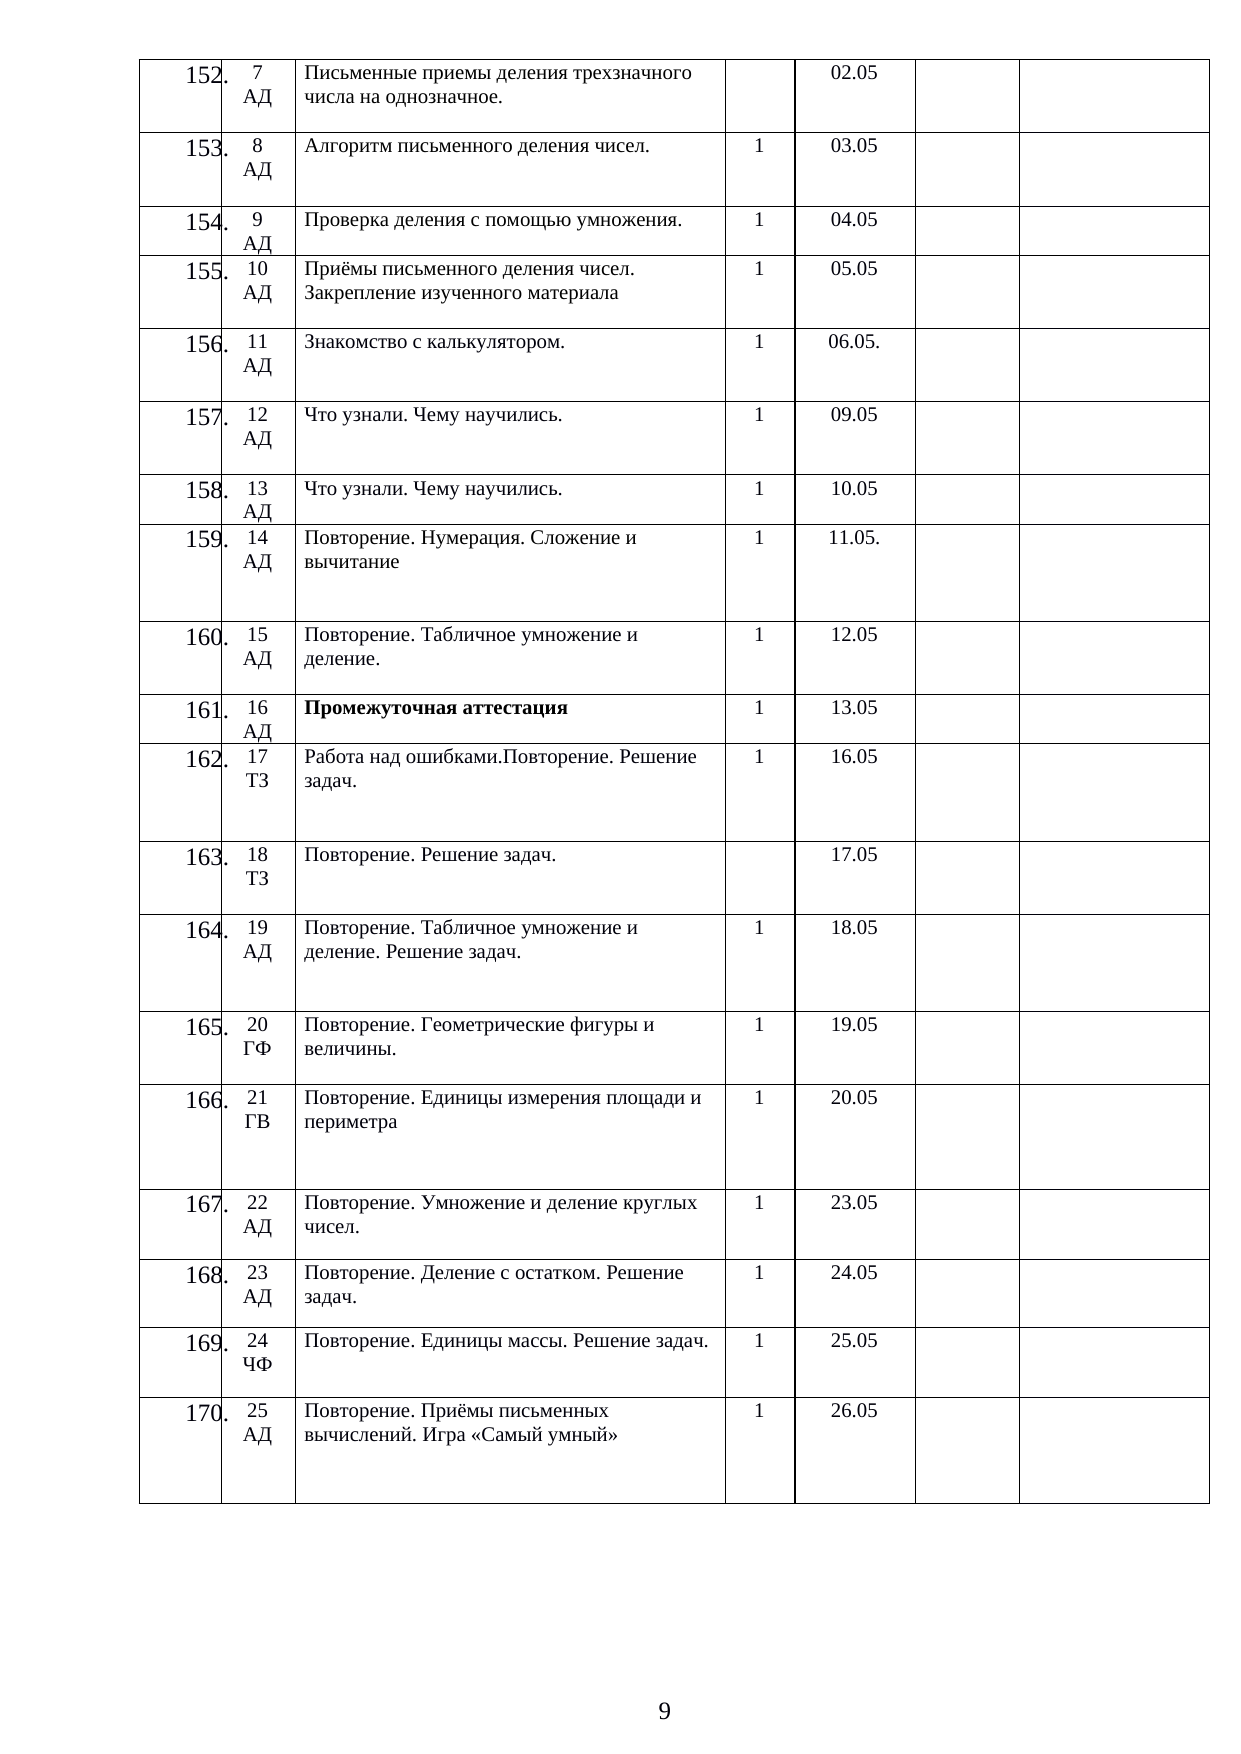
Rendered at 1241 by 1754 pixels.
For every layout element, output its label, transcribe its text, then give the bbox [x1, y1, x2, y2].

table_cell [1020, 1260, 1209, 1327]
table_cell [1020, 842, 1209, 914]
table_cell 12 АД [222, 402, 295, 474]
table_cell [726, 842, 794, 914]
table_cell 26.05 [796, 1398, 915, 1503]
table_cell 21 ГВ [222, 1085, 295, 1188]
table_cell [916, 402, 1019, 474]
table_cell 1 [726, 1260, 794, 1327]
table_cell [1020, 695, 1209, 743]
table_cell [916, 1398, 1019, 1503]
table_cell 03.05 [796, 133, 915, 206]
table_cell 1 [726, 622, 794, 694]
table_cell 1 [726, 1190, 794, 1259]
table_cell 19 АД [222, 915, 295, 1011]
table_cell 1 [726, 256, 794, 328]
table_cell 22 АД [222, 1190, 295, 1259]
table_cell 05.05 [796, 256, 915, 328]
table_cell [916, 842, 1019, 914]
table_cell 1 [726, 1012, 794, 1084]
table_cell [1020, 1398, 1209, 1503]
table_cell 1 [726, 744, 794, 841]
table_cell [140, 842, 221, 914]
table_cell [916, 622, 1019, 694]
table_cell Повторение. Единицы измерения площади и периметра [296, 1085, 725, 1188]
table_cell [140, 695, 221, 743]
table_cell 25.05 [796, 1328, 915, 1397]
table_cell 09.05 [796, 402, 915, 474]
table_cell 19.05 [796, 1012, 915, 1084]
table_cell [1020, 207, 1209, 255]
table_cell [140, 329, 221, 401]
table_cell 20.05 [796, 1085, 915, 1188]
table_cell 24 ЧФ [222, 1328, 295, 1397]
table_cell 17 ТЗ [222, 744, 295, 841]
table_cell Повторение. Геометрические фигуры и величины. [296, 1012, 725, 1084]
table_cell 14 АД [222, 525, 295, 621]
table_cell 04.05 [796, 207, 915, 255]
table_cell 1 [726, 402, 794, 474]
table_cell Повторение. Нумерация. Сложение и вычитание [296, 525, 725, 621]
table_cell [140, 133, 221, 206]
table_cell [916, 329, 1019, 401]
table_cell 1 [726, 1085, 794, 1188]
table_cell [1020, 1190, 1209, 1259]
table_cell [1020, 1085, 1209, 1188]
table_cell 8 АД [222, 133, 295, 206]
table_cell [916, 475, 1019, 523]
table_cell [916, 60, 1019, 132]
table_cell Повторение. Приёмы письменных вычислений. Игра «Самый умный» [296, 1398, 725, 1503]
table_cell 1 [726, 133, 794, 206]
table_cell [1020, 622, 1209, 694]
table_cell 11.05. [796, 525, 915, 621]
table_cell [916, 1328, 1019, 1397]
table_cell [1020, 402, 1209, 474]
table_cell 13 АД [222, 475, 295, 523]
table_cell [140, 60, 221, 132]
table_cell [916, 256, 1019, 328]
table_cell 20 ГФ [222, 1012, 295, 1084]
table_cell [1020, 525, 1209, 621]
table_cell [1020, 256, 1209, 328]
table_cell [140, 1328, 221, 1397]
table_cell 16 АД [222, 695, 295, 743]
table_cell 1 [726, 329, 794, 401]
table_cell Повторение. Деление с остатком. Решение задач. [296, 1260, 725, 1327]
table_cell [916, 915, 1019, 1011]
table_cell Что узнали. Чему научились. [296, 475, 725, 523]
table_cell [916, 1085, 1019, 1188]
table_cell 10 АД [222, 256, 295, 328]
table_cell [140, 207, 221, 255]
table_cell 1 [726, 475, 794, 523]
table_cell [140, 1260, 221, 1327]
table_cell [140, 1398, 221, 1503]
table_cell [1020, 60, 1209, 132]
table_cell 12.05 [796, 622, 915, 694]
table_cell Повторение. Единицы массы. Решение задач. [296, 1328, 725, 1397]
table_cell [1020, 1012, 1209, 1084]
table_cell 1 [726, 1328, 794, 1397]
table_cell [140, 1085, 221, 1188]
table_cell 06.05. [796, 329, 915, 401]
table_cell 18 ТЗ [222, 842, 295, 914]
table_cell 24.05 [796, 1260, 915, 1327]
table_cell Работа над ошибками.Повторение. Решение задач. [296, 744, 725, 841]
table_cell [1020, 915, 1209, 1011]
table_cell 11 АД [222, 329, 295, 401]
table_cell Алгоритм письменного деления чисел. [296, 133, 725, 206]
table_cell [140, 1012, 221, 1084]
table_cell Проверка деления с помощью умножения. [296, 207, 725, 255]
table_cell [726, 60, 794, 132]
table_cell [916, 133, 1019, 206]
table_cell 13.05 [796, 695, 915, 743]
table_cell 1 [726, 1398, 794, 1503]
table_cell 10.05 [796, 475, 915, 523]
table_cell [140, 525, 221, 621]
table_cell 25 АД [222, 1398, 295, 1503]
table_cell 02.05 [796, 60, 915, 132]
table_cell 1 [726, 525, 794, 621]
table_cell 7 АД [222, 60, 295, 132]
table_cell Что узнали. Чему научились. [296, 402, 725, 474]
table_cell [140, 475, 221, 523]
table_cell Письменные приемы деления трехзначного числа на однозначное. [296, 60, 725, 132]
table_cell [1020, 1328, 1209, 1397]
table_cell 1 [726, 695, 794, 743]
table_cell [916, 744, 1019, 841]
table_cell [140, 915, 221, 1011]
table_cell Промежуточная аттестация [296, 695, 725, 743]
table_cell 18.05 [796, 915, 915, 1011]
table_cell [916, 695, 1019, 743]
table_cell 1 [726, 915, 794, 1011]
table_cell [916, 1190, 1019, 1259]
table_cell Повторение. Табличное умножение и деление. Решение задач. [296, 915, 725, 1011]
table_cell [1020, 744, 1209, 841]
table_cell 17.05 [796, 842, 915, 914]
table_cell 16.05 [796, 744, 915, 841]
table_cell Повторение. Решение задач. [296, 842, 725, 914]
table_cell [140, 744, 221, 841]
table_cell [140, 622, 221, 694]
table_cell [140, 256, 221, 328]
table_cell [1020, 329, 1209, 401]
table_cell [916, 1012, 1019, 1084]
table_cell Повторение. Умножение и деление круглых чисел. [296, 1190, 725, 1259]
table_cell Повторение. Табличное умножение и деление. [296, 622, 725, 694]
table_cell Приёмы письменного деления чисел. Закрепление изученного материала [296, 256, 725, 328]
table_cell 15 АД [222, 622, 295, 694]
table_cell [916, 207, 1019, 255]
table_cell [1020, 133, 1209, 206]
table_cell 23 АД [222, 1260, 295, 1327]
table_cell 23.05 [796, 1190, 915, 1259]
table_cell [140, 402, 221, 474]
table_cell Знакомство с калькулятором. [296, 329, 725, 401]
table_cell [916, 1260, 1019, 1327]
table_cell [916, 525, 1019, 621]
table_cell 9 АД [222, 207, 295, 255]
table_cell [140, 1190, 221, 1259]
table_cell 1 [726, 207, 794, 255]
table_cell [1020, 475, 1209, 523]
